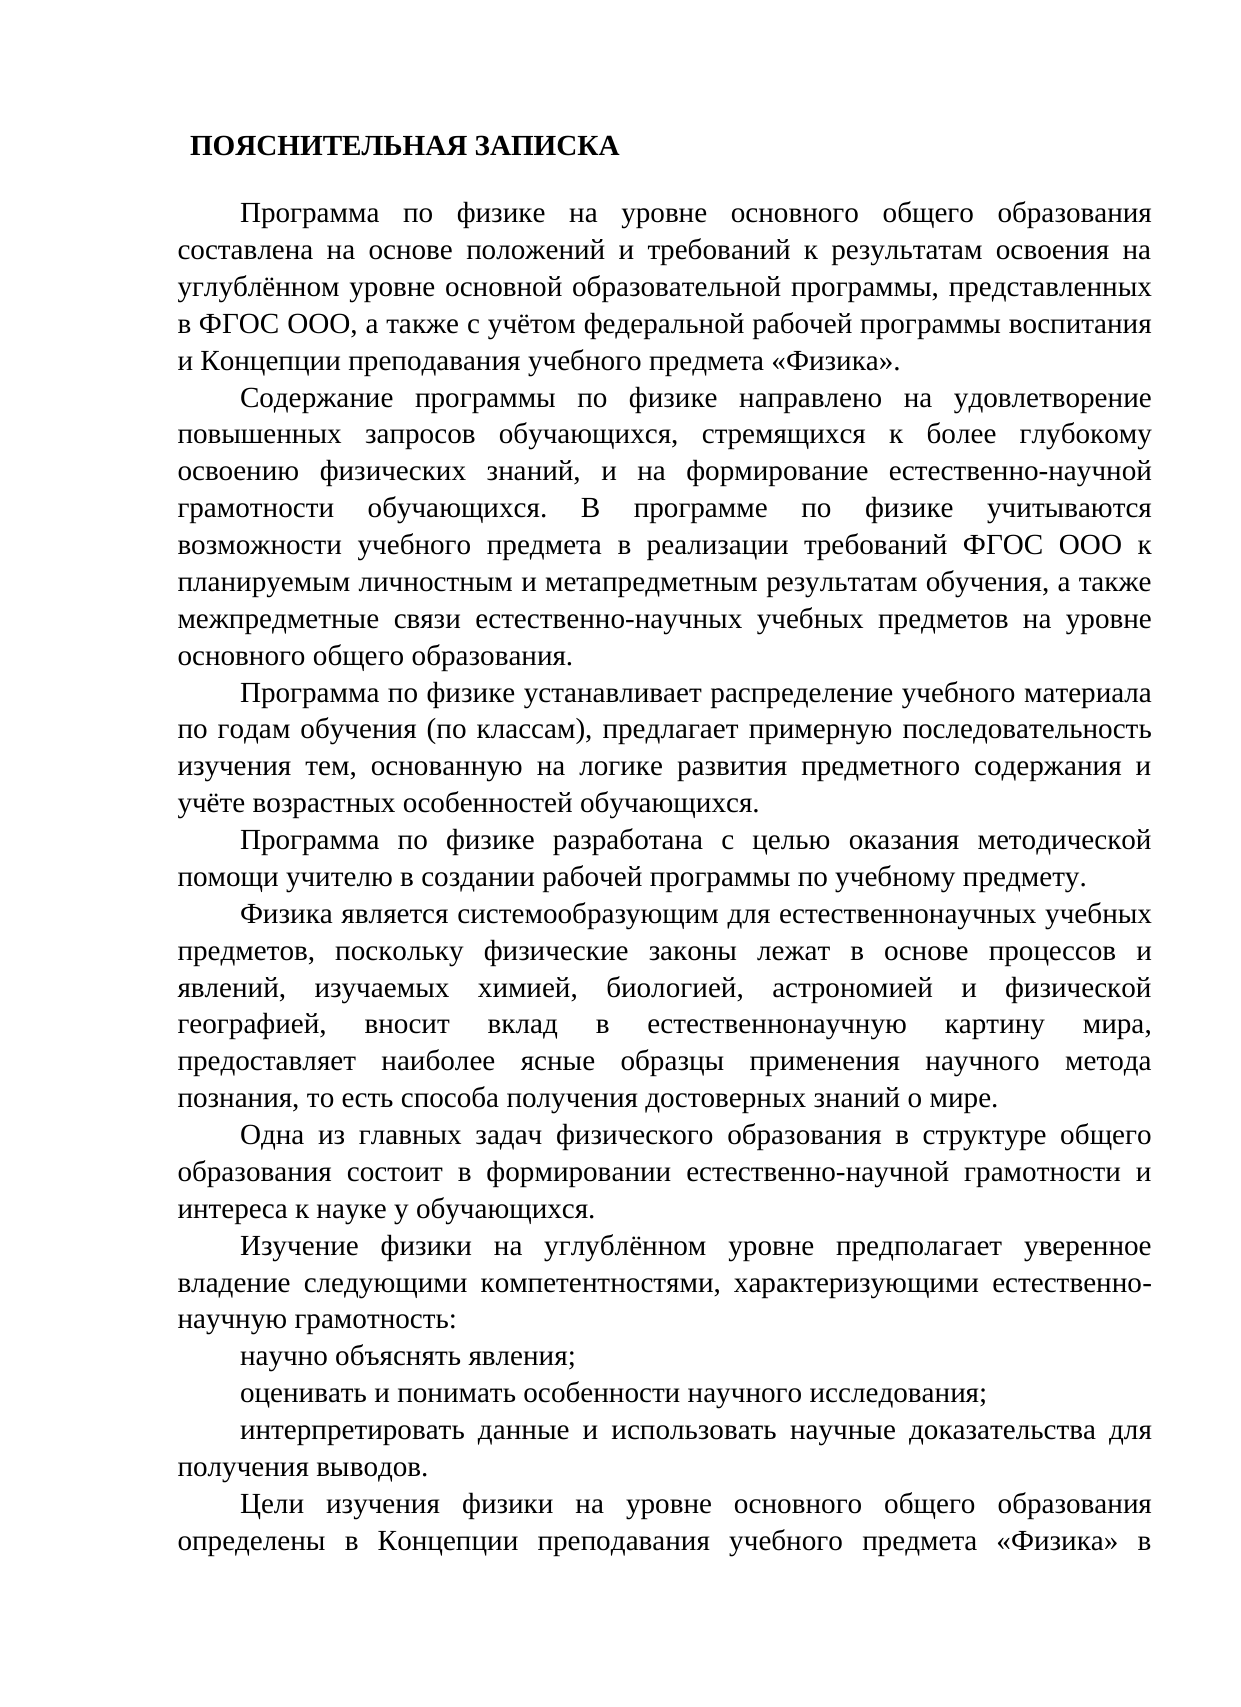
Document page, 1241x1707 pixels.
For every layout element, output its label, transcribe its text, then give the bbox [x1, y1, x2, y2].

text Содержание программы по физике направлено на удовлетворение повышенных запросов обучающихся, стремящихся к более глубокому освоению физических знаний, и на формирование естественно-научной грамотности обучающихся. В программе по физике учитываются возможности учебного предмета в реализации требований ФГОС ООО к планируемым личностным и метапредметным результатам обучения, а также межпредметные связи естественно-научных учебных предметов на уровне основного общего образования. [177, 380, 1152, 671]
text Программа по физике на уровне основного общего образования составлена на основе положений и требований к результатам освоения на углублённом уровне основной образовательной программы, представленных в ФГОС ООО, а также с учётом федеральной рабочей программы воспитания и Концепции преподавания учебного предмета «Физика». [177, 195, 1152, 376]
text Программа по физике устанавливает распределение учебного материала по годам обучения (по классам), предлагает примерную последовательность изучения тем, основанную на логике развития предметного содержания и учёте возрастных особенностей обучающихся. [177, 675, 1152, 819]
text интерпретировать данные и использовать научные доказательства для получения выводов. [177, 1412, 1152, 1483]
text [177, 1486, 1152, 1556]
text Одна из главных задач физического образования в структуре общего образования состоит в формировании естественно-научной грамотности и интереса к науке у обучающихся. [177, 1117, 1152, 1224]
text Физика является системообразующим для естественно­научных учебных предметов, поскольку физические законы лежат в основе процессов и явлений, изучаемых химией, биологией, астрономией и физической географией, вносит вклад в естественно­научную картину мира, предоставляет наиболее ясные образцы применения научного метода познания, то есть способа получения достоверных знаний о мире. [177, 896, 1152, 1114]
text научно объяснять явления; [177, 1338, 1152, 1372]
text ПОЯСНИТЕЛЬНАЯ ЗАПИСКА [190, 128, 1152, 161]
text оценивать и понимать особенности научного исследования; [177, 1375, 1152, 1409]
text Программа по физике разработана с целью оказания методической помощи учителю в создании рабочей программы по учебному предмету. [177, 822, 1152, 893]
text Изучение физики на углублённом уровне предполагает уверенное владение следующими компетентностями, характеризующими естественно­научную грамотность: [177, 1228, 1152, 1335]
